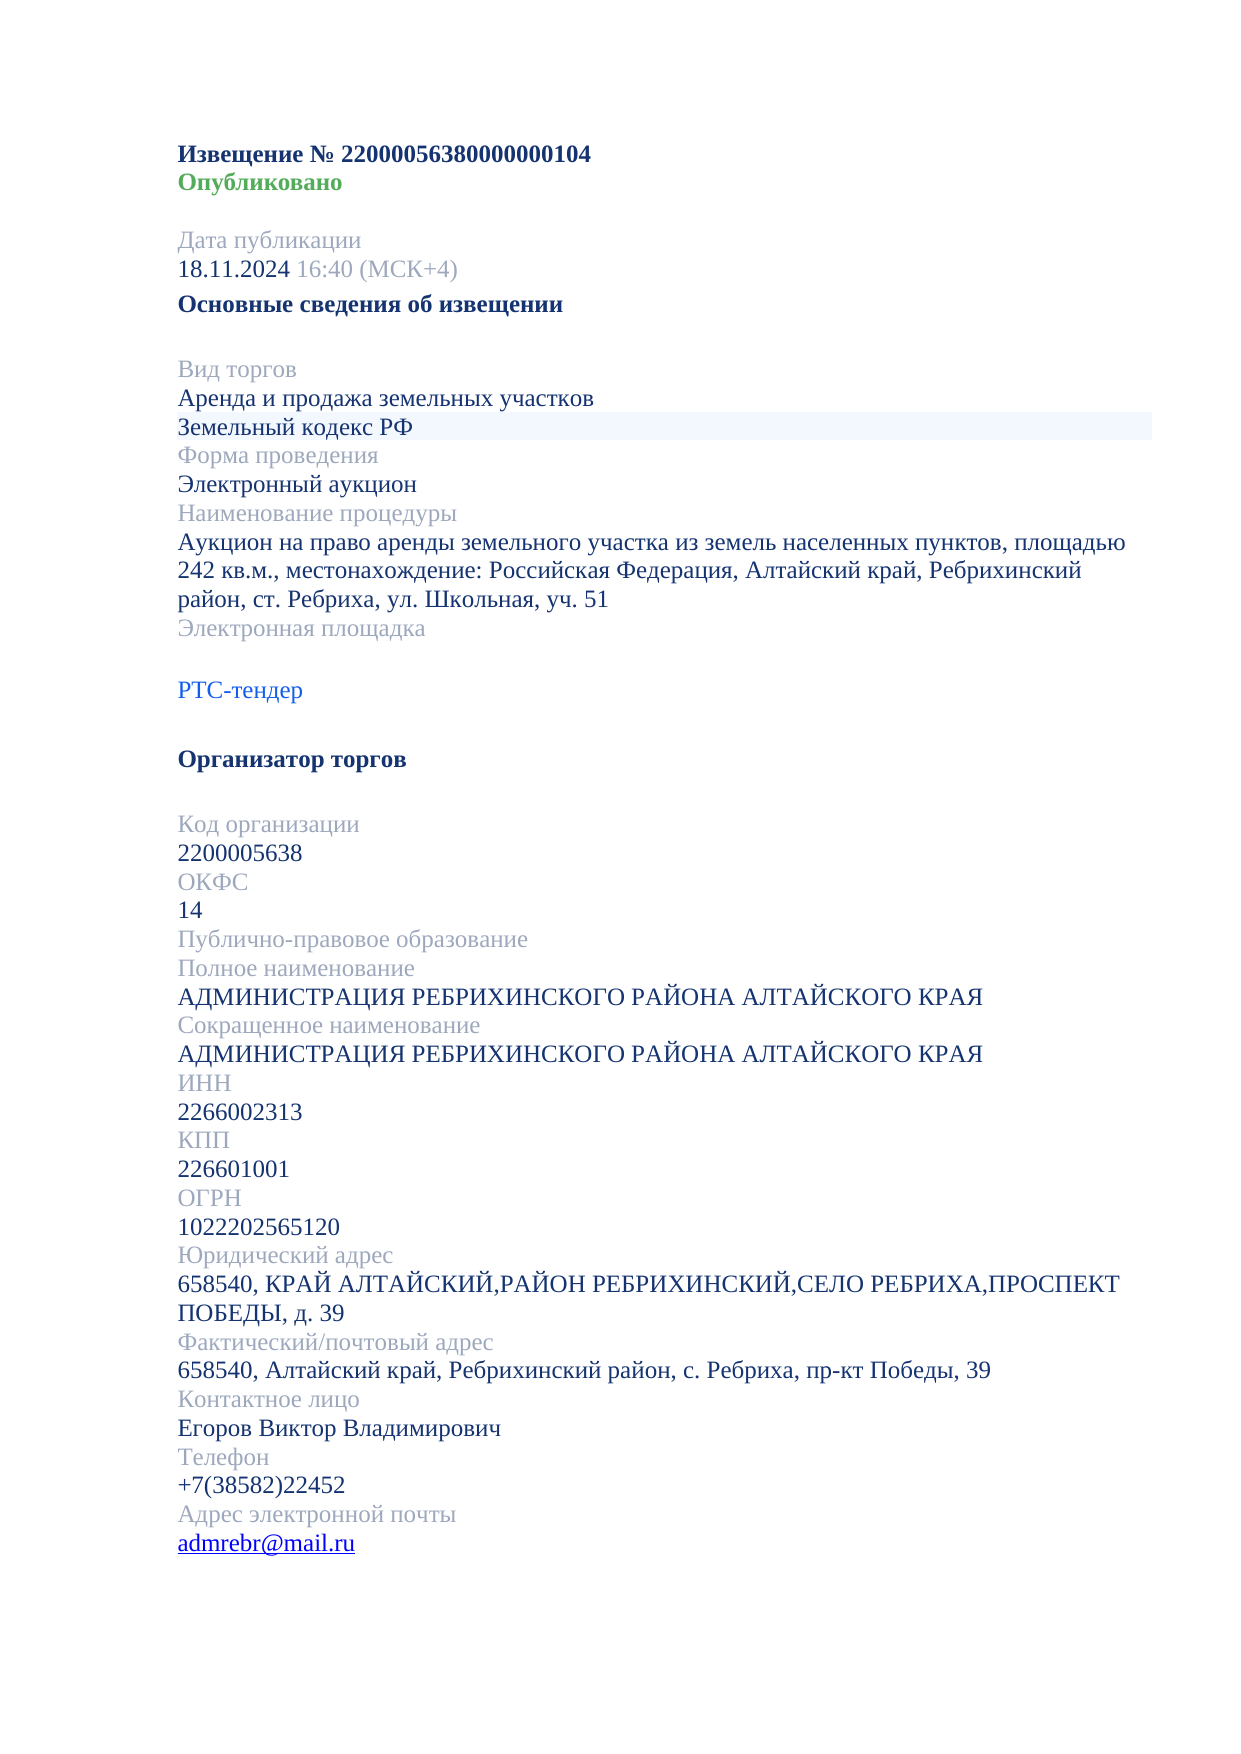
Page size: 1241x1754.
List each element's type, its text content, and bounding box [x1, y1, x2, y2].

text РТС-тендер [177, 675, 1152, 704]
text Форма проведения [177, 440, 1152, 469]
text Адрес электронной почты [177, 1499, 1152, 1528]
text Телефон [177, 1442, 1152, 1470]
text АДМИНИСТРАЦИЯ РЕБРИХИНСКОГО РАЙОНА АЛТАЙСКОГО КРАЯ [177, 1039, 1152, 1068]
text Юридический адрес [177, 1240, 1152, 1269]
text Вид торгов [177, 354, 1152, 383]
text Код организации [177, 809, 1152, 838]
text ОКФС [177, 867, 1152, 895]
text АДМИНИСТРАЦИЯ РЕБРИХИНСКОГО РАЙОНА АЛТАЙСКОГО КРАЯ [177, 982, 1152, 1010]
text Земельный кодекс РФ [177, 412, 1152, 440]
text 658540, КРАЙ АЛТАЙСКИЙ,РАЙОН РЕБРИХИНСКИЙ,СЕЛО РЕБРИХА,ПРОСПЕКТ ПОБЕДЫ, д. 39 [177, 1269, 1152, 1327]
text Наименование процедуры [177, 498, 1152, 527]
text 2266002313 [177, 1097, 1152, 1125]
text 14 [177, 895, 1152, 924]
text Аукцион на право аренды земельного участка из земель населенных пунктов, площадью 242 кв.м., местонахождение: Российская Федерация, Алтайский край, Ребрихинский район, ст. Ребриха, ул. Школьная, уч. 51 [177, 527, 1152, 613]
text 658540, Алтайский край, Ребрихинский район, с. Ребриха, пр-кт Победы, 39 [177, 1355, 1152, 1384]
text +7(38582)22452 [177, 1470, 1152, 1499]
text admrebr@mail.ru [177, 1528, 1152, 1557]
text 18.11.2024 16:40 (МСК+4) [177, 254, 1152, 282]
text Извещение № 22000056380000000104 [177, 118, 1125, 167]
text Публично-правовое образование [177, 924, 1152, 953]
text 1022202565120 [177, 1212, 1152, 1240]
text Опубликовано [177, 167, 1125, 196]
text Дата публикации [177, 225, 1152, 254]
text Аренда и продажа земельных участков [177, 383, 1152, 412]
text Электронная площадка [177, 613, 1152, 642]
text ОГРН [177, 1183, 1152, 1212]
text Сокращенное наименование [177, 1010, 1152, 1039]
text Организатор торгов [177, 737, 1152, 773]
text Полное наименование [177, 953, 1152, 982]
text КПП [177, 1125, 1152, 1154]
text Контактное лицо [177, 1384, 1152, 1413]
text 226601001 [177, 1154, 1152, 1183]
text Фактический/почтовый адрес [177, 1327, 1152, 1355]
text Электронный аукцион [177, 469, 1152, 498]
text Основные сведения об извещении [177, 282, 1152, 318]
text ИНН [177, 1068, 1152, 1097]
text 2200005638 [177, 838, 1152, 867]
text Егоров Виктор Владимирович [177, 1413, 1152, 1442]
